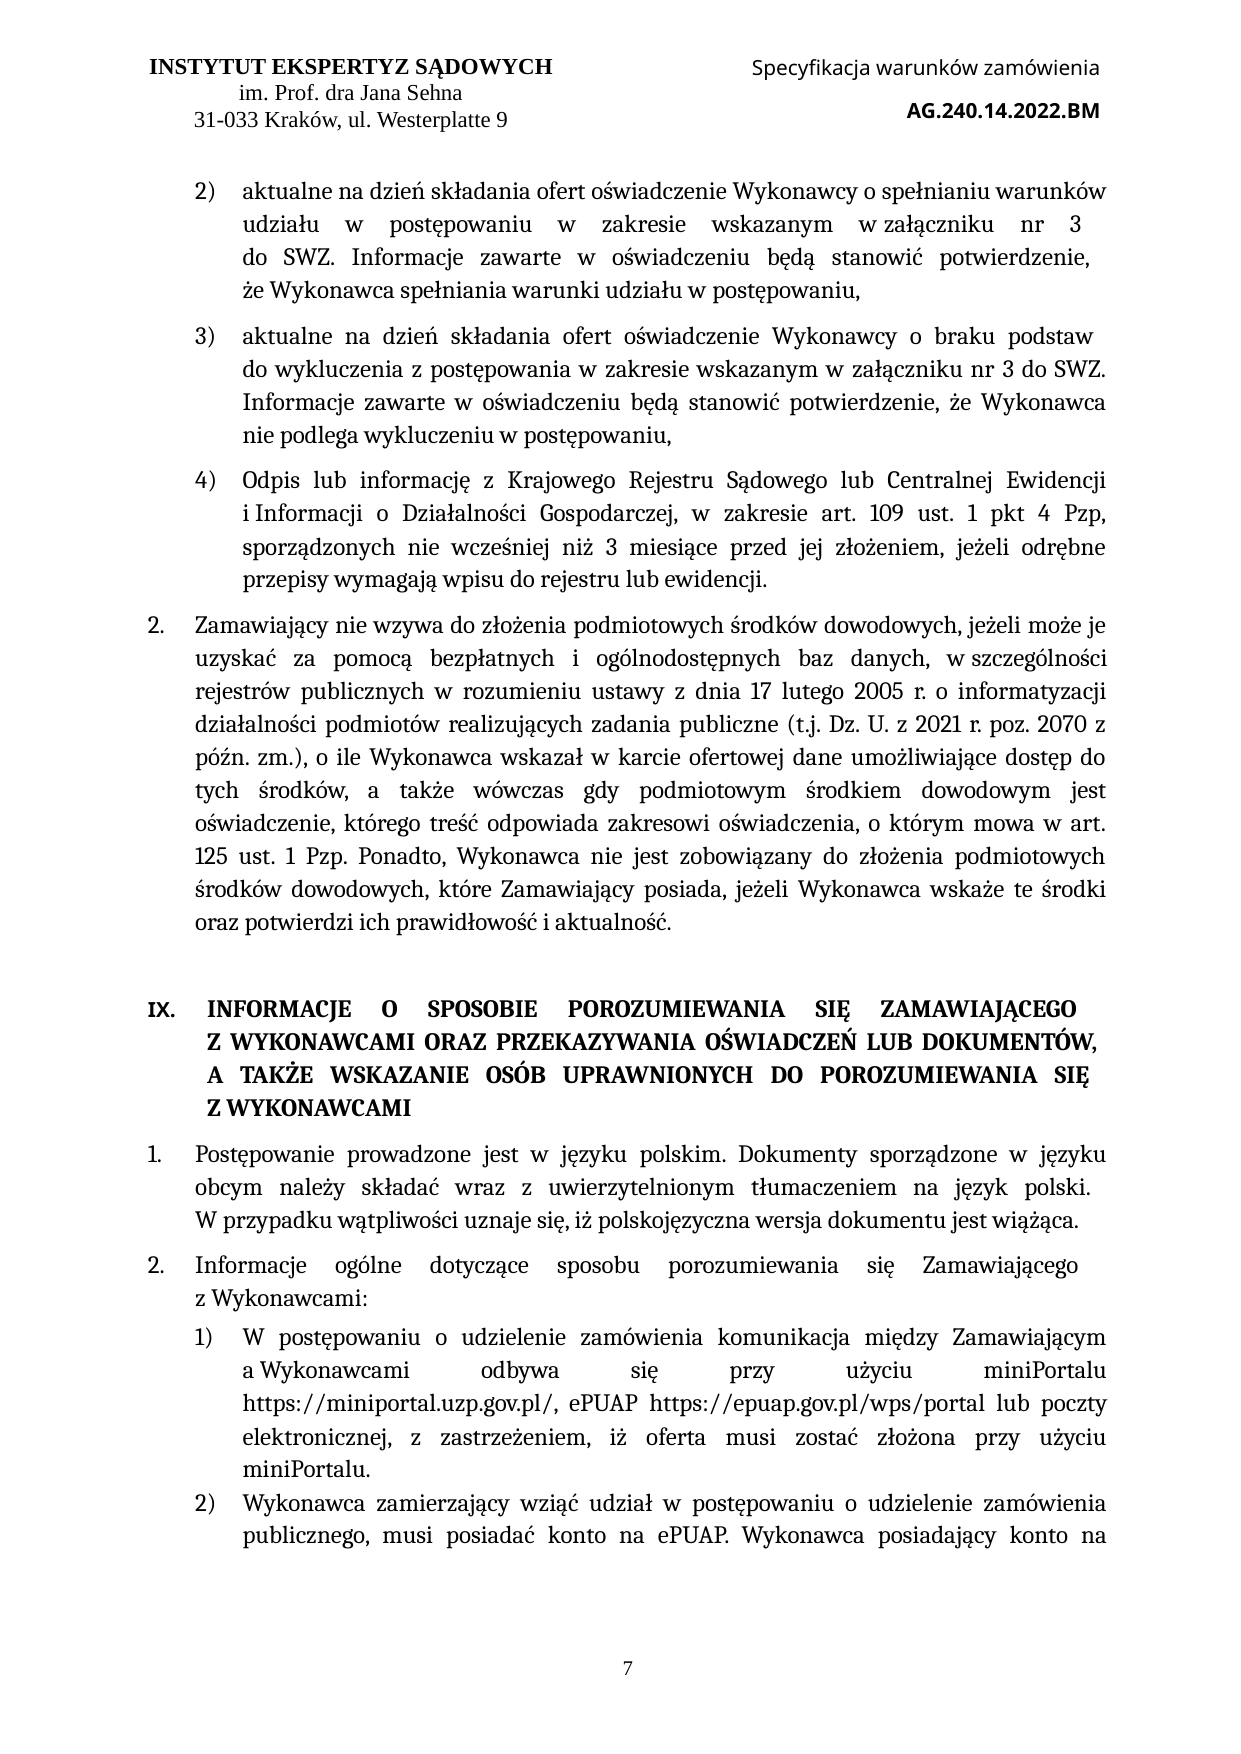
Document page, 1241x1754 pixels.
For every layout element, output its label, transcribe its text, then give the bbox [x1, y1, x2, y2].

list W postępowaniu o udzielenie zamówienia komunikacja między Zamawiającym a Wykonawcami odbywa się przy użyciu miniPortalu https://miniportal.uzp.gov.pl/, ePUAP https://epuap.gov.pl/wps/portal lub poczty elektronicznej, z zastrzeżeniem, iż oferta musi zostać złożona przy użyciu miniPortalu. [195, 1323, 1107, 1484]
list Postępowanie prowadzone jest w języku polskim. Dokumenty sporządzone w języku obcym należy składać wraz z uwierzytelnionym tłumaczeniem na język polski. W przypadku wątpliwości uznaje się, iż polskojęzyczna wersja dokumentu jest wiążąca. [148, 1139, 1107, 1234]
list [195, 1488, 1107, 1550]
list aktualne na dzień składania ofert oświadczenie Wykonawcy o braku podstaw do wykluczenia z postępowania w zakresie wskazanym w załączniku nr 3 do SWZ. Informacje zawarte w oświadczeniu będą stanowić potwierdzenie, że Wykonawca nie podlega wykluczeniu w postępowaniu, [195, 322, 1107, 449]
list aktualne na dzień składania ofert oświadczenie Wykonawcy o spełnianiu warunków udziału w postępowaniu w zakresie wskazanym w załączniku nr 3 do SWZ. Informacje zawarte w oświadczeniu będą stanowić potwierdzenie, że Wykonawca spełniania warunki udziału w postępowaniu, [195, 177, 1107, 305]
list Informacje ogólne dotyczące sposobu porozumiewania się Zamawiającego z Wykonawcami: [148, 1251, 1107, 1313]
list INFORMACJE O SPOSOBIE POROZUMIEWANIA SIĘ ZAMAWIAJĄCEGO Z WYKONAWCAMI ORAZ PRZEKAZYWANIA OŚWIADCZEŃ LUB DOKUMENTÓW, A TAKŻE WSKAZANIE OSÓB UPRAWNIONYCH DO POROZUMIEWANIA SIĘ Z WYKONAWCAMI [148, 995, 1107, 1123]
list Zamawiający nie wzywa do złożenia podmiotowych środków dowodowych, jeżeli może je uzyskać za pomocą bezpłatnych i ogólnodostępnych baz danych, w szczególności rejestrów publicznych w rozumieniu ustawy z dnia 17 lutego 2005 r. o informatyzacji działalności podmiotów realizujących zadania publiczne (t.j. Dz. U. z 2021 r. poz. 2070 z późn. zm.), o ile Wykonawca wskazał w karcie ofertowej dane umożliwiające dostęp do tych środków, a także wówczas gdy podmiotowym środkiem dowodowym jest oświadczenie, którego treść odpowiada zakresowi oświadczenia, o którym mowa w art. 125 ust. 1 Pzp. Ponadto, Wykonawca nie jest zobowiązany do złożenia podmiotowych środków dowodowych, które Zamawiający posiada, jeżeli Wykonawca wskaże te środki oraz potwierdzi ich prawidłowość i aktualność. [148, 611, 1107, 937]
list Odpis lub informację z Krajowego Rejestru Sądowego lub Centralnej Ewidencji i Informacji o Działalności Gospodarczej, w zakresie art. 109 ust. 1 pkt 4 Pzp, sporządzonych nie wcześniej niż 3 miesiące przed jej złożeniem, jeżeli odrębne przepisy wymagają wpisu do rejestru lub ewidencji. [195, 466, 1107, 594]
